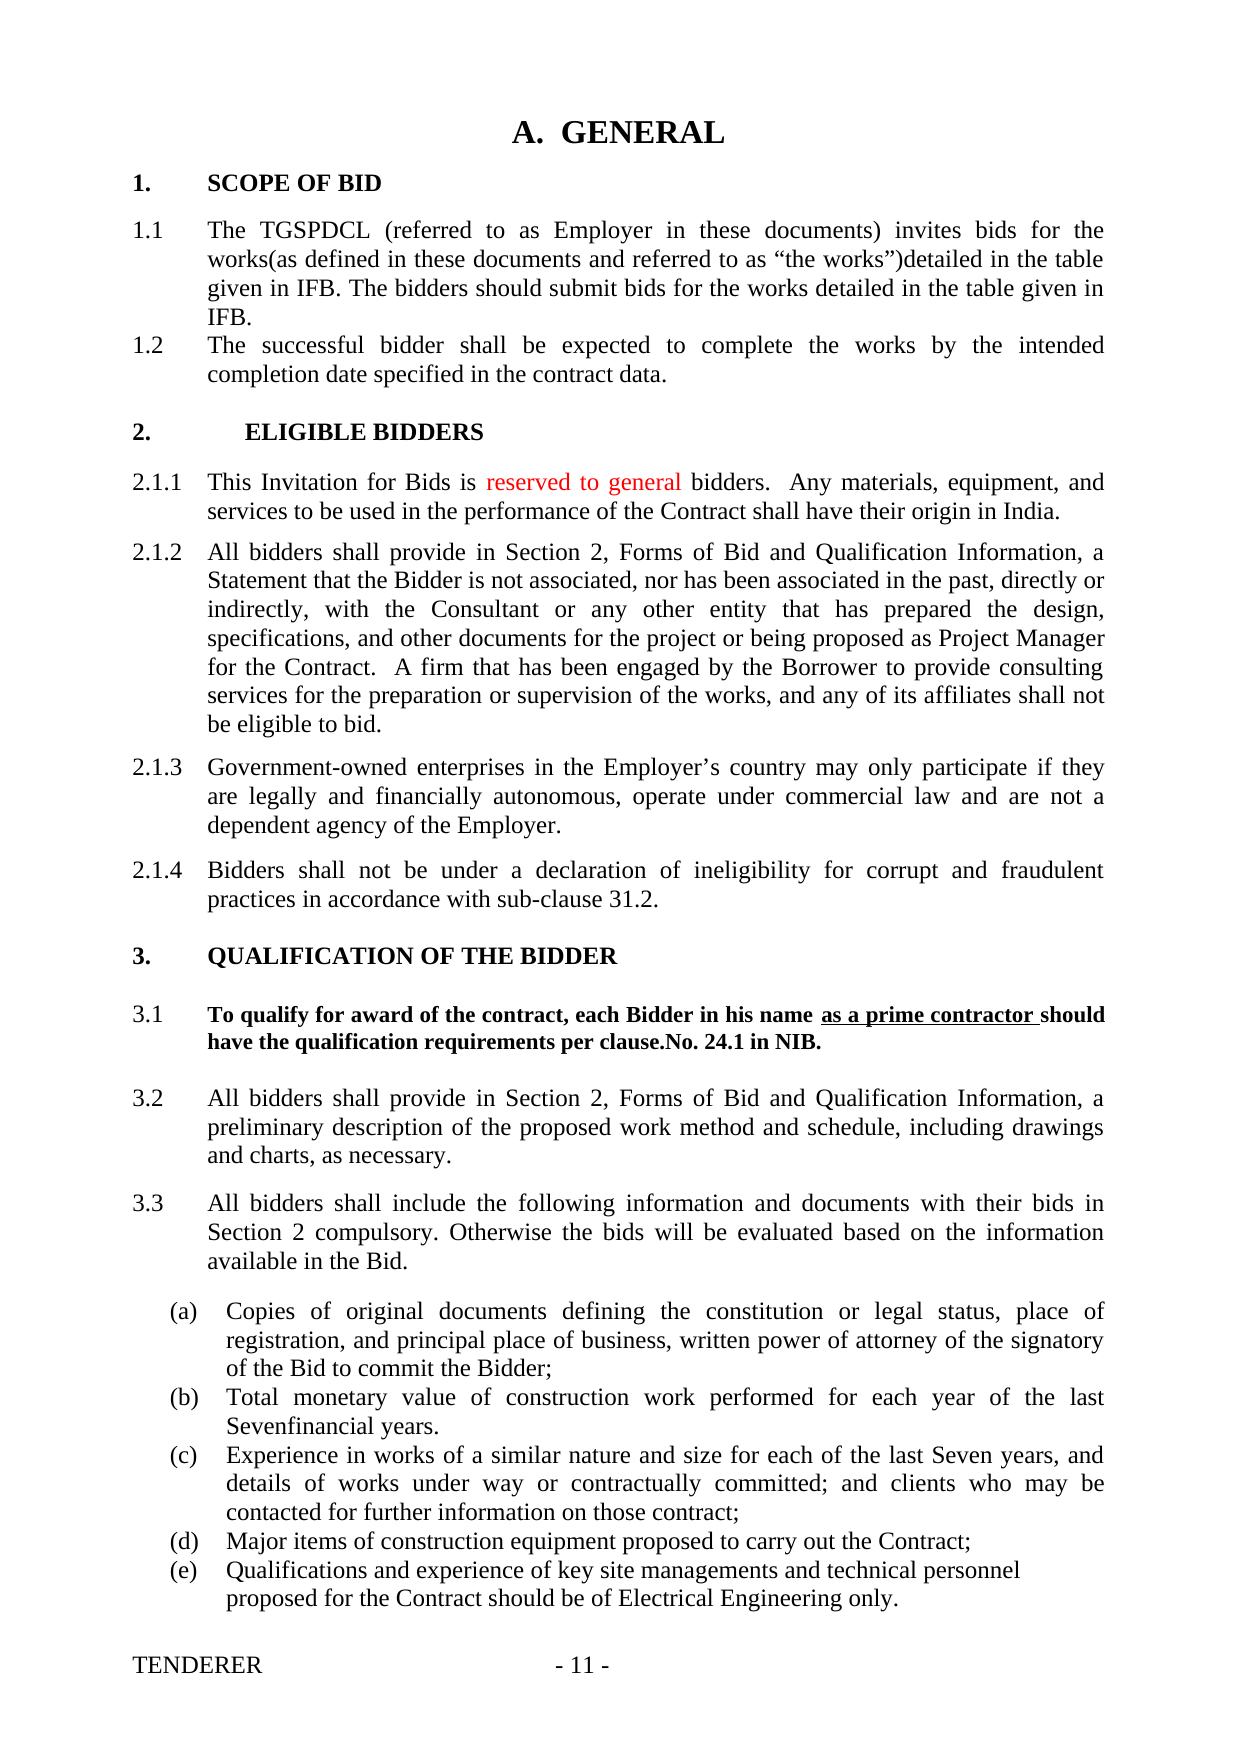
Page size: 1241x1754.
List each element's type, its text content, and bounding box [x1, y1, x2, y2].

list Major items of construction equipment proposed to carry out the Contract; [169, 1526, 1105, 1555]
list All bidders shall provide in Section 2, Forms of Bid and Qualification Information, a preliminary description of the proposed work method and schedule, including drawings and charts, as necessary. [132, 1083, 1105, 1169]
list All bidders shall provide in Section 2, Forms of Bid and Qualification Information, a Statement that the Bidder is not associated, nor has been associated in the past, directly or indirectly, with the Consultant or any other entity that has prepared the design, specifications, and other documents for the project or being proposed as Project Manager for the Contract. A firm that has been engaged by the Borrower to provide consulting services for the preparation or supervision of the works, and any of its affiliates shall not be eligible to bid. [132, 537, 1105, 738]
list Experience in works of a similar nature and size for each of the last Seven years, and details of works under way or contractually committed; and clients who may be contacted for further information on those contract; [169, 1440, 1105, 1526]
list Copies of original documents defining the constitution or legal status, place of registration, and principal place of business, written power of attorney of the signatory of the Bid to commit the Bidder; [169, 1296, 1105, 1382]
subtitle A. GENERAL [132, 112, 1105, 151]
list All bidders shall include the following information and documents with their bids in Section 2 compulsory. Otherwise the bids will be evaluated based on the information available in the Bid. [132, 1188, 1105, 1274]
text 1.1 The TGSPDCL (referred to as Employer in these documents) invites bids for the works(as defined in these documents and referred to as “the works”)detailed in the table given in IFB. The bidders should submit bids for the works detailed in the table given in IFB. [132, 216, 1105, 331]
list Qualifications and experience of key site managements and technical personnel proposed for the Contract should be of Electrical Engineering only. [169, 1555, 1105, 1612]
list SCOPE OF BID [132, 168, 1105, 196]
list Government-owned enterprises in the Employer’s country may only participate if they are legally and financially autonomous, operate under commercial law and are not a dependent agency of the Employer. [132, 752, 1105, 838]
text 1.2 The successful bidder shall be expected to complete the works by the intended completion date specified in the contract data. [132, 331, 1105, 388]
list QUALIFICATION OF THE BIDDER [132, 941, 1105, 970]
list To qualify for award of the contract, each Bidder in his name as a prime contractor should have the qualification requirements per clause.No. 24.1 in NIB. [132, 999, 1105, 1054]
list This Invitation for Bids is reserved to general bidders. Any materials, equipment, and services to be used in the performance of the Contract shall have their origin in . [132, 467, 1105, 524]
list Total monetary value of construction work performed for each year of the last Sevenfinancial years. [169, 1382, 1105, 1440]
list ELIGIBLE BIDDERS [132, 417, 1105, 446]
list Bidders shall not be under a declaration of ineligibility for corrupt and fraudulent practices in accordance with sub-clause 31.2. [132, 855, 1105, 913]
